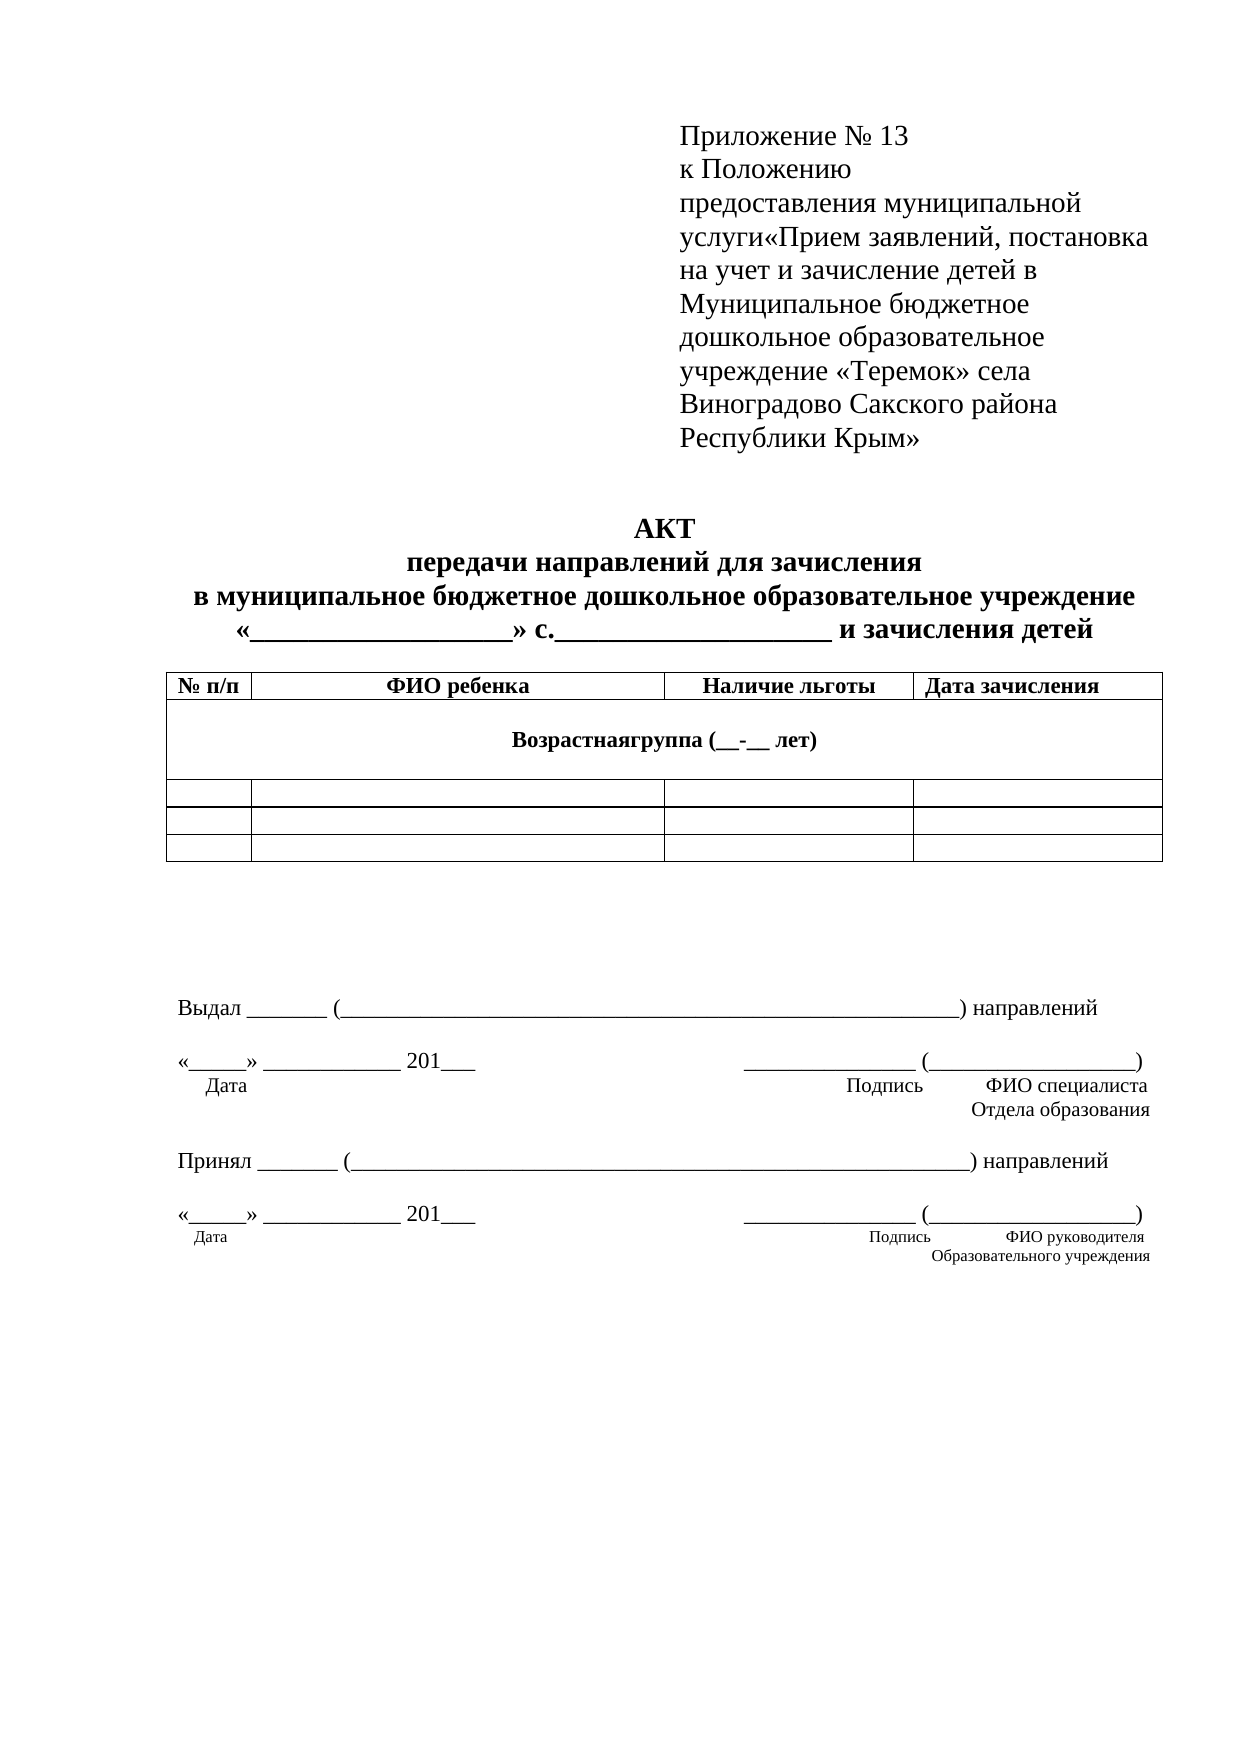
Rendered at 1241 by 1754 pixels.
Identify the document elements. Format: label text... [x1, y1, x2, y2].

text предоставления муниципальной услуги«Прием заявлений, постановка на учет и зачисление детей в Муниципальное бюджетное дошкольное образовательное учреждение «Теремок» села Виноградово Сакского района Республики Крым» [679, 185, 1152, 453]
text к Положению [679, 152, 1152, 185]
table_cell [914, 835, 1162, 861]
table_header № п/п [167, 673, 251, 699]
text Выдал _______ (______________________________________________________) направлений [177, 994, 1152, 1020]
text «_____» ____________ 201___ _______________ (__________________) [177, 1047, 1152, 1073]
table_cell [665, 808, 913, 834]
table_cell Возрастнаягруппа (__-__ лет) [167, 700, 1162, 779]
table_cell [252, 780, 664, 806]
table_header Дата зачисления [914, 673, 1162, 699]
text Принял _______ (______________________________________________________) направлений [177, 1148, 1152, 1174]
table_header Наличие льготы [665, 673, 913, 699]
text в муниципальное бюджетное дошкольное образовательное учреждение «__________________» с.___________________ и зачисления детей [177, 578, 1152, 645]
text «_____» ____________ 201___ _______________ (__________________) [177, 1200, 1152, 1227]
table_cell [167, 835, 251, 861]
table_cell [914, 780, 1162, 806]
table_cell [252, 808, 664, 834]
table_cell [665, 780, 913, 806]
table_cell [167, 808, 251, 834]
text Дата Подпись ФИО руководителя [177, 1227, 1152, 1246]
table_cell [914, 808, 1162, 834]
text Отдела образования [205, 1097, 1152, 1121]
table_cell [665, 835, 913, 861]
table_cell [167, 780, 251, 806]
text Образовательного учреждения [177, 1246, 1152, 1265]
table_header ФИО ребенка [252, 673, 664, 699]
text передачи направлений для зачисления [177, 544, 1152, 578]
table_cell [252, 835, 664, 861]
subtitle Приложение № 13 [679, 118, 1152, 152]
text Дата Подпись ФИО специалиста [205, 1073, 1152, 1097]
text АКТ [177, 511, 1152, 544]
